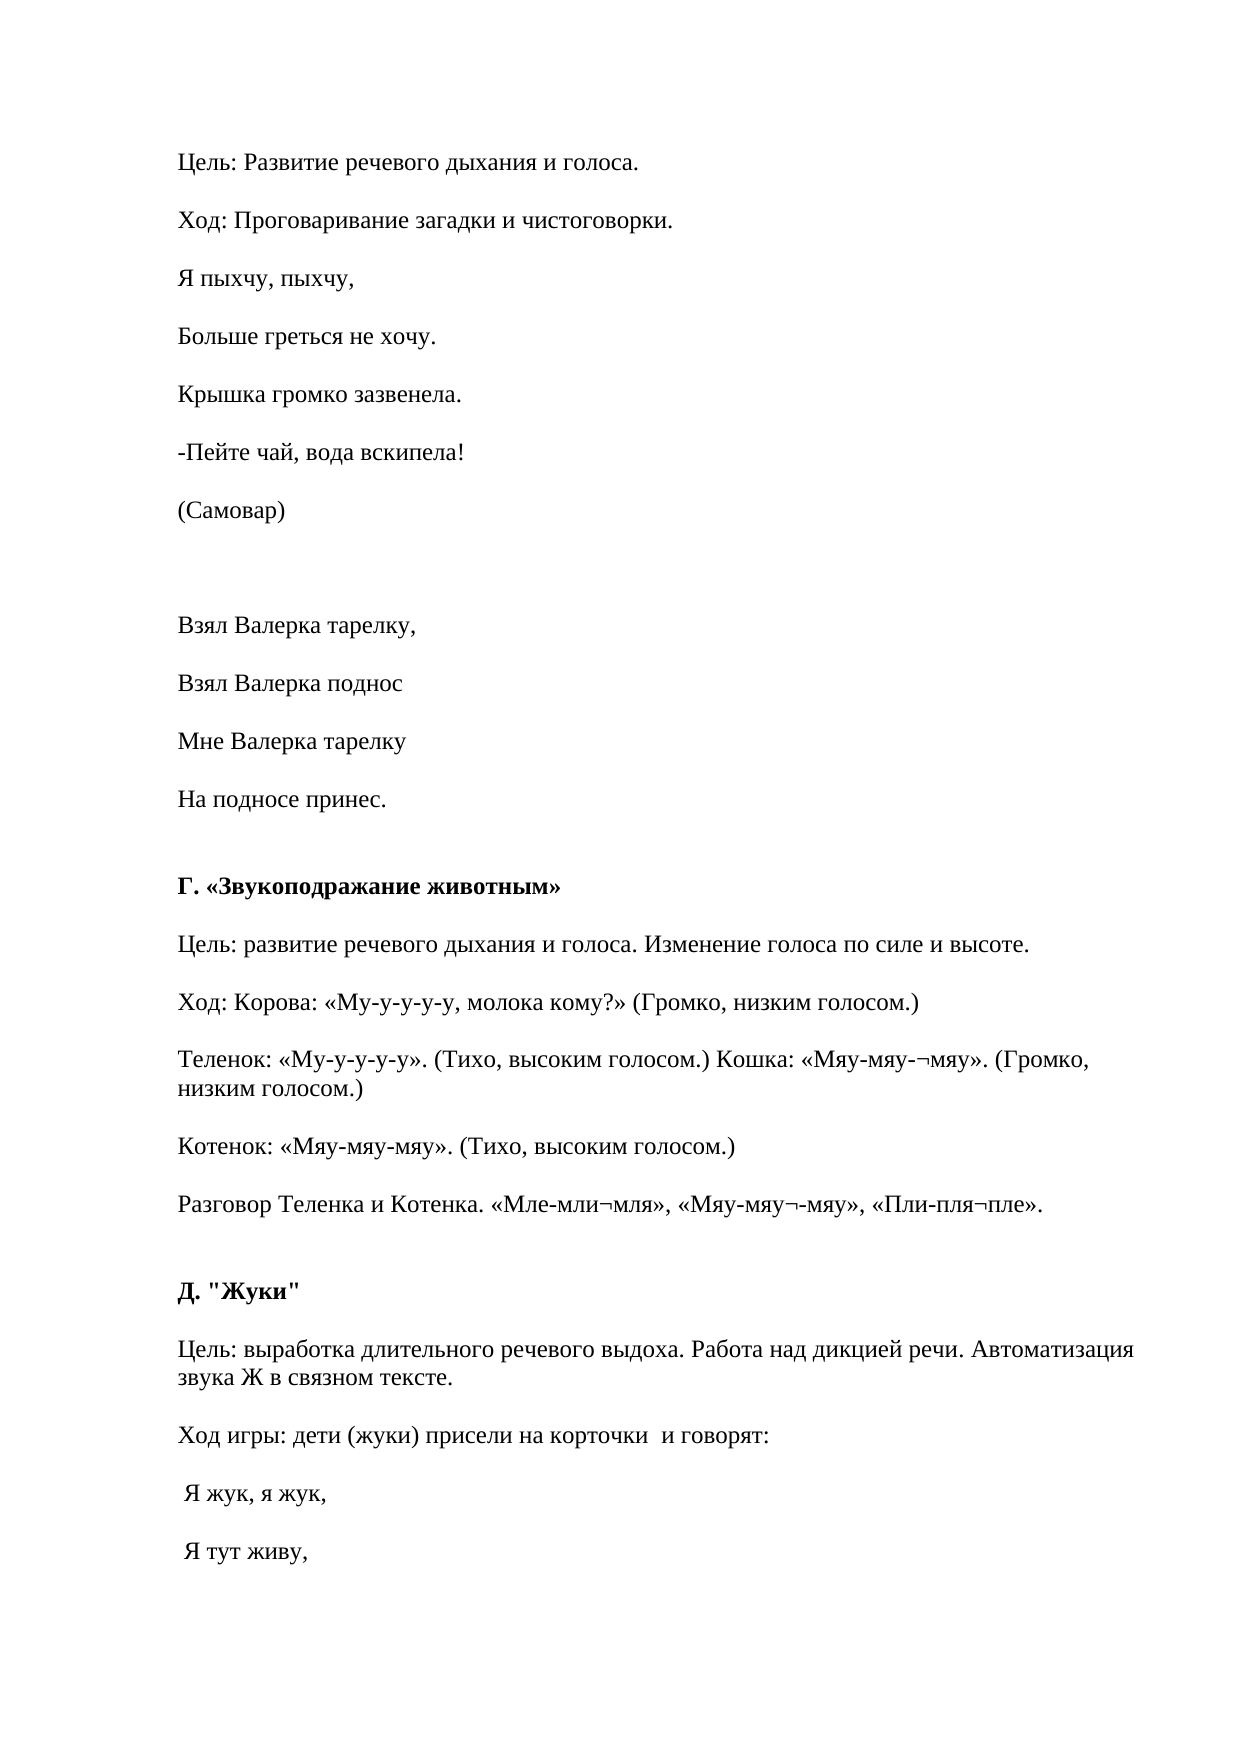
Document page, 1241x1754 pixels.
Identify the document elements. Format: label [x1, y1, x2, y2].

table_header [177, 118, 1151, 1594]
